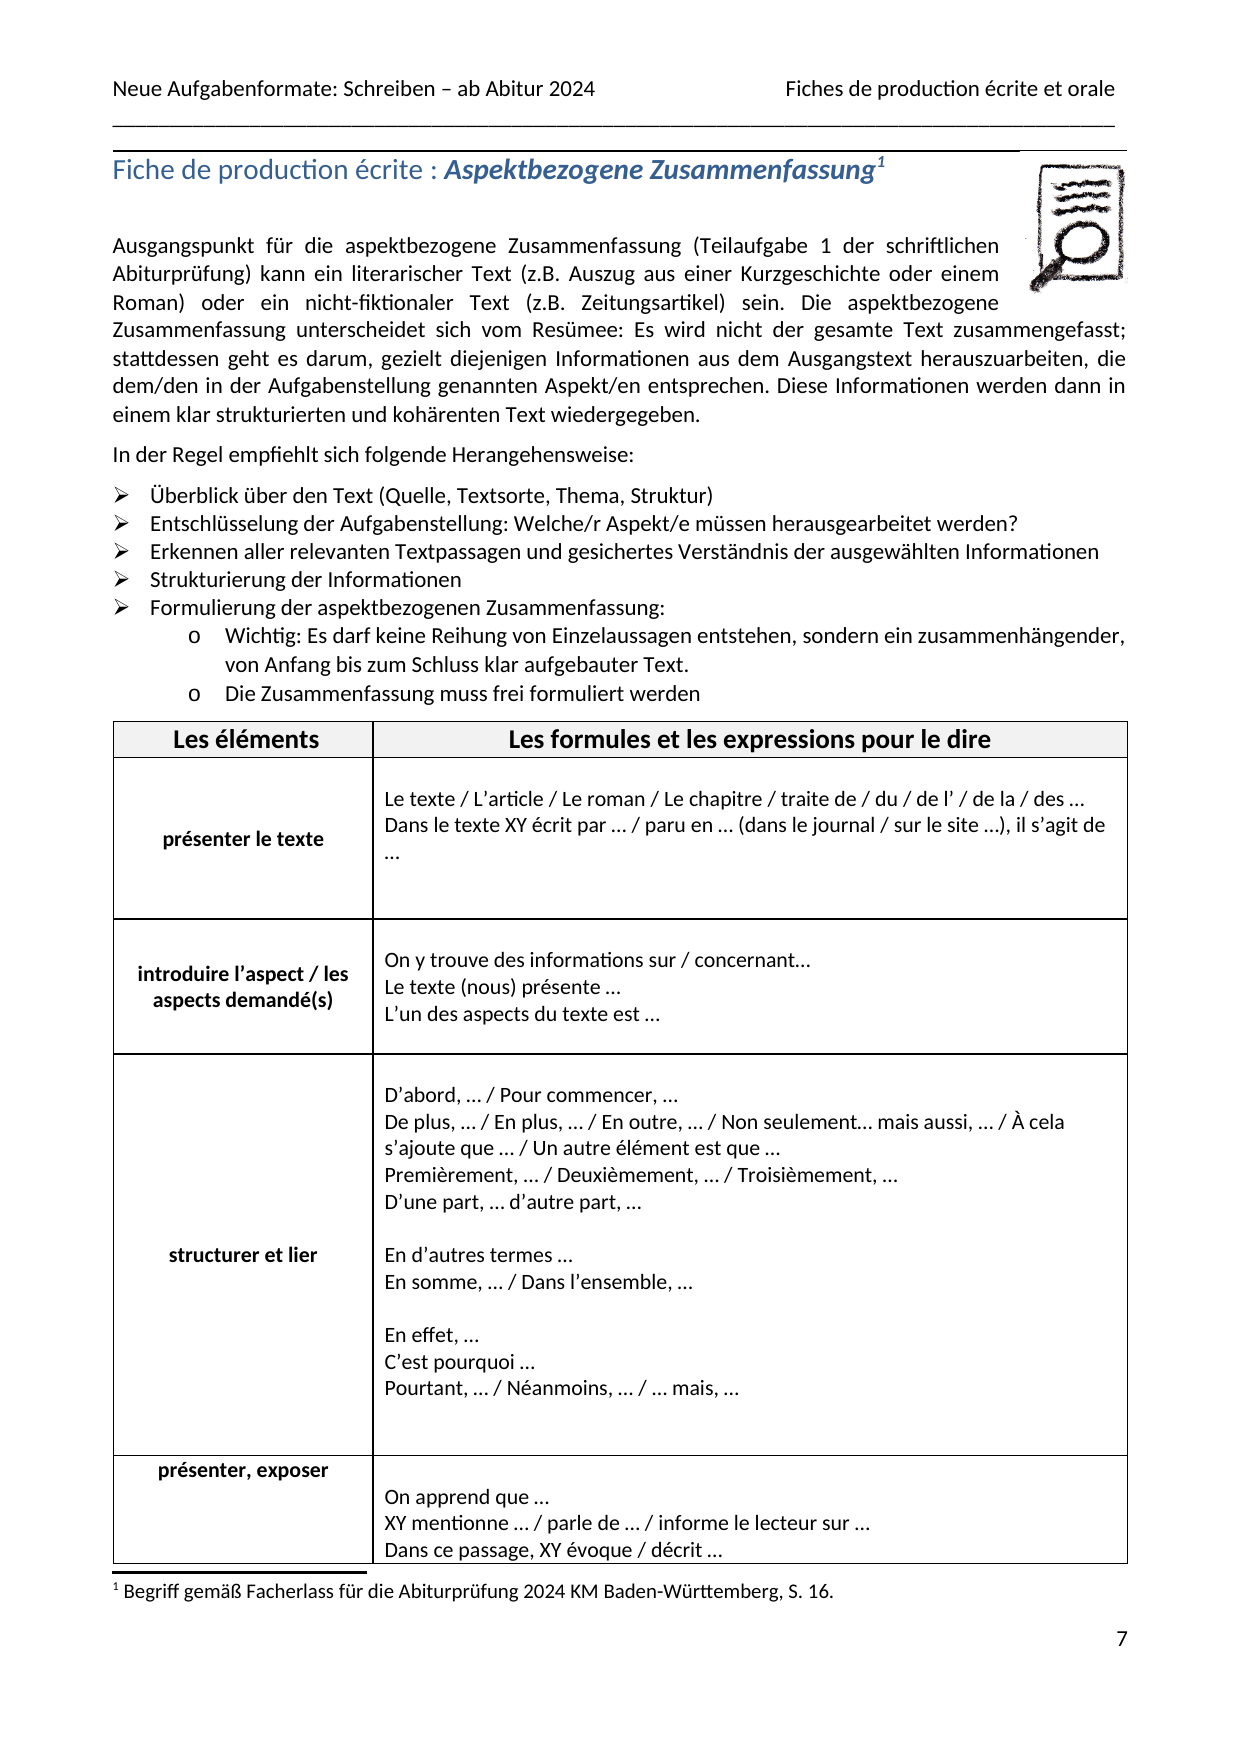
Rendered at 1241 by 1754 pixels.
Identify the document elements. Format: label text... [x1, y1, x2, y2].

list Erkennen aller relevanten Textpassagen und gesichertes Verständnis der ausgewählten Informationen [112, 537, 1128, 565]
table_cell On y trouve des informations sur / concernant… Le texte (nous) présente … L’un des aspects du texte est … [374, 920, 1127, 1053]
text Ausgangspunkt für die aspektbezogene Zusammenfassung (Teilaufgabe 1 der schriftlichen Abiturprüfung) kann ein literarischer Text (z.B. Auszug aus einer Kurzgeschichte oder einem Roman) oder ein nicht-fiktionaler Text (z.B. Zeitungsartikel) sein. Die aspektbezogene Zusammenfassung unterscheidet sich vom Resümee: Es wird nicht der gesamte Text zusammengefasst; stattdessen geht es darum, gezielt diejenigen Informationen aus dem Ausgangstext herauszuarbeiten, die dem/den in der Aufgabenstellung genannten Aspekt/en entsprechen. Diese Informationen werden dann in einem klar strukturierten und kohärenten Text wiedergegeben. [112, 232, 1128, 428]
list Strukturierung der Informationen [112, 565, 1128, 593]
list Überblick über den Text (Quelle, Textsorte, Thema, Struktur) [112, 481, 1128, 509]
list Entschlüsselung der Aufgabenstellung: Welche/r Aspekt/e müssen herausgearbeitet werden? [112, 509, 1128, 537]
picture [1018, 151, 1128, 292]
table_cell introduire l’aspect / les aspects demandé(s) [114, 920, 372, 1053]
table_cell présenter, exposer [114, 1456, 372, 1563]
table_cell Le texte / L’article / Le roman / Le chapitre / traite de / du / de l’ / de la / des … Dans le texte XY écrit par … / paru en … (dans le journal / sur le site …), il s’agit de … [374, 758, 1127, 918]
table_header Les formules et les expressions pour le dire [374, 722, 1127, 757]
table_cell présenter le texte [114, 758, 372, 918]
list Formulierung der aspektbezogenen Zusammenfassung: [112, 593, 1128, 621]
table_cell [374, 1456, 1127, 1563]
table_cell structurer et lier [114, 1055, 372, 1454]
list Wichtig: Es darf keine Reihung von Einzelaussagen entstehen, sondern ein zusammenhängender, von Anfang bis zum Schluss klar aufgebauter Text. [187, 621, 1128, 678]
text In der Regel empfiehlt sich folgende Herangehensweise: [112, 440, 1128, 468]
subtitle Fiche de production écrite : Aspektbezogene Zusammenfassung [112, 151, 1018, 187]
table_cell D’abord, … / Pour commencer, … De plus, … / En plus, … / En outre, … / Non seulement… mais aussi, … / À cela s’ajoute que … / Un autre élément est que … Premièrement, … / Deuxièmement, … / Troisièmement, … D’une part, … d’autre part, … En d’autres termes … En somme, … / Dans l’ensemble, … En effet, … C’est pourquoi … Pourtant, … / Néanmoins, … / … mais, … [374, 1055, 1127, 1454]
list Die Zusammenfassung muss frei formuliert werden [187, 678, 1128, 708]
table_header Les éléments [114, 722, 372, 757]
